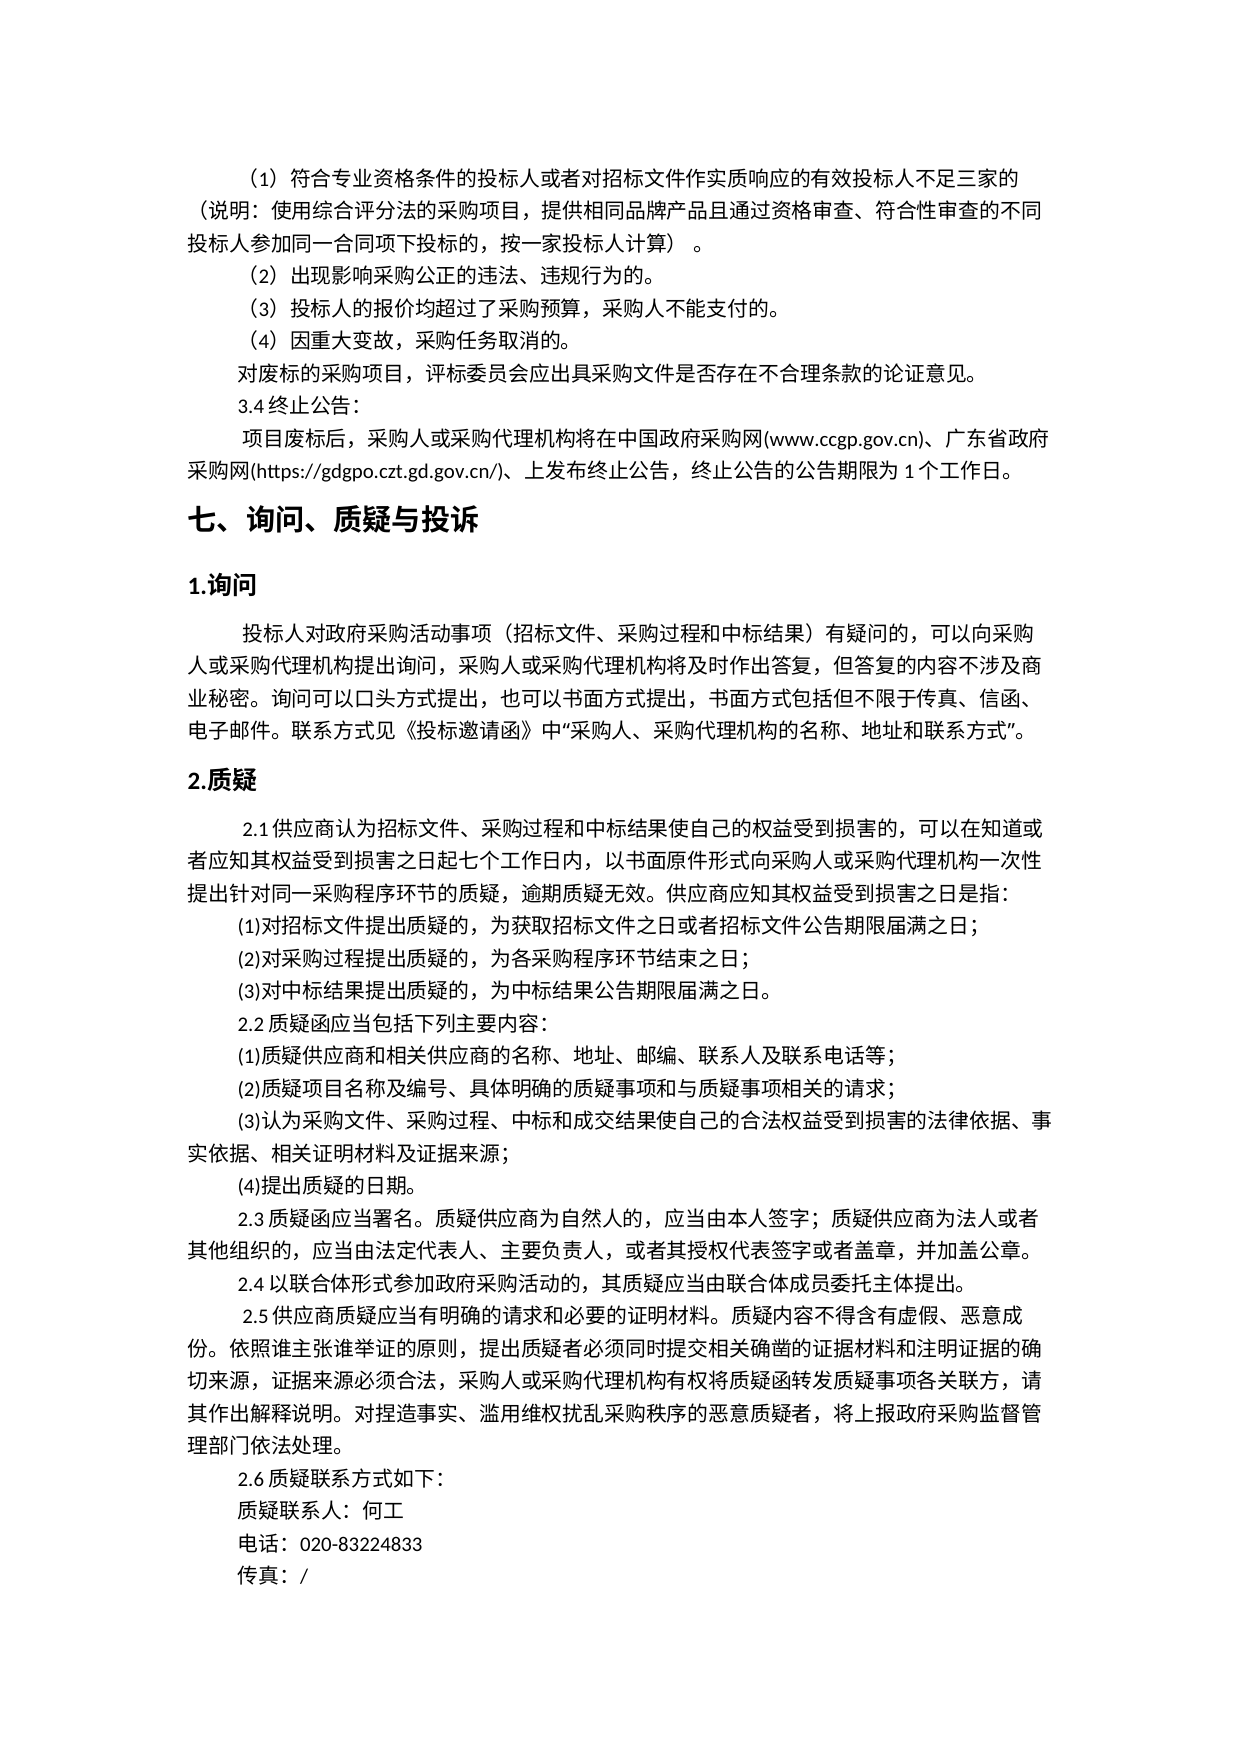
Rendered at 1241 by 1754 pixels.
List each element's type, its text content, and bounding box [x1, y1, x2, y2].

text (1)质疑供应商和相关供应商的名称、地址、邮编、联系人及联系电话等； [187, 1039, 1053, 1072]
text 传真：/ [187, 1559, 1053, 1592]
text 对废标的采购项目，评标委员会应出具采购文件是否存在不合理条款的论证意见。 [187, 357, 1053, 389]
text (2)质疑项目名称及编号、具体明确的质疑事项和与质疑事项相关的请求； [187, 1072, 1053, 1104]
text (3)认为采购文件、采购过程、中标和成交结果使自己的合法权益受到损害的法律依据、事实依据、相关证明材料及证据来源； [187, 1104, 1053, 1169]
text 投标人对政府采购活动事项（招标文件、采购过程和中标结果）有疑问的，可以向采购人或采购代理机构提出询问，采购人或采购代理机构将及时作出答复，但答复的内容不涉及商业秘密。询问可以口头方式提出，也可以书面方式提出，书面方式包括但不限于传真、信函、电子邮件。联系方式见《投标邀请函》中“采购人、采购代理机构的名称、地址和联系方式”。 [187, 617, 1053, 747]
text 2.4以联合体形式参加政府采购活动的，其质疑应当由联合体成员委托主体提出。 [187, 1267, 1053, 1299]
text (4)提出质疑的日期。 [187, 1169, 1053, 1202]
text (3)对中标结果提出质疑的，为中标结果公告期限届满之日。 [187, 974, 1053, 1007]
text 质疑联系人：何工 [187, 1494, 1053, 1527]
text (2)对采购过程提出质疑的，为各采购程序环节结束之日； [187, 942, 1053, 974]
text 项目废标后，采购人或采购代理机构将在中国政府采购网(www.ccgp.gov.cn)、广东省政府采购网(https://gdgpo.czt.gd.gov.cn/)、上发布终止公告，终止公告的公告期限为1个工作日。 [187, 422, 1053, 487]
text （4）因重大变故，采购任务取消的。 [187, 324, 1053, 357]
text 2.1供应商认为招标文件、采购过程和中标结果使自己的权益受到损害的，可以在知道或者应知其权益受到损害之日起七个工作日内，以书面原件形式向采购人或采购代理机构一次性提出针对同一采购程序环节的质疑，逾期质疑无效。供应商应知其权益受到损害之日是指： [187, 812, 1053, 909]
text 电话：020-83224833 [187, 1527, 1053, 1559]
text 2.2质疑函应当包括下列主要内容： [187, 1007, 1053, 1039]
text 2.5供应商质疑应当有明确的请求和必要的证明材料。质疑内容不得含有虚假、恶意成份。依照谁主张谁举证的原则，提出质疑者必须同时提交相关确凿的证据材料和注明证据的确切来源，证据来源必须合法，采购人或采购代理机构有权将质疑函转发质疑事项各关联方，请其作出解释说明。对捏造事实、滥用维权扰乱采购秩序的恶意质疑者，将上报政府采购监督管理部门依法处理。 [187, 1299, 1053, 1462]
text 1.询问 [187, 552, 1053, 617]
text (1)对招标文件提出质疑的，为获取招标文件之日或者招标文件公告期限届满之日； [187, 909, 1053, 942]
text 2.3 质疑函应当署名。质疑供应商为自然人的，应当由本人签字；质疑供应商为法人或者其他组织的，应当由法定代表人、主要负责人，或者其授权代表签字或者盖章，并加盖公章。 [187, 1202, 1053, 1267]
text 2.质疑 [187, 747, 1053, 812]
text （3）投标人的报价均超过了采购预算，采购人不能支付的。 [187, 292, 1053, 324]
text 3.4终止公告： [187, 389, 1053, 422]
text （1）符合专业资格条件的投标人或者对招标文件作实质响应的有效投标人不足三家的（说明：使用综合评分法的采购项目，提供相同品牌产品且通过资格审查、符合性审查的不同投标人参加同一合同项下投标的，按一家投标人计算） 。 [187, 162, 1053, 259]
text （2）出现影响采购公正的违法、违规行为的。 [187, 259, 1053, 292]
text 2.6质疑联系方式如下： [187, 1462, 1053, 1494]
text 七、询问、质疑与投诉 [187, 487, 1053, 552]
